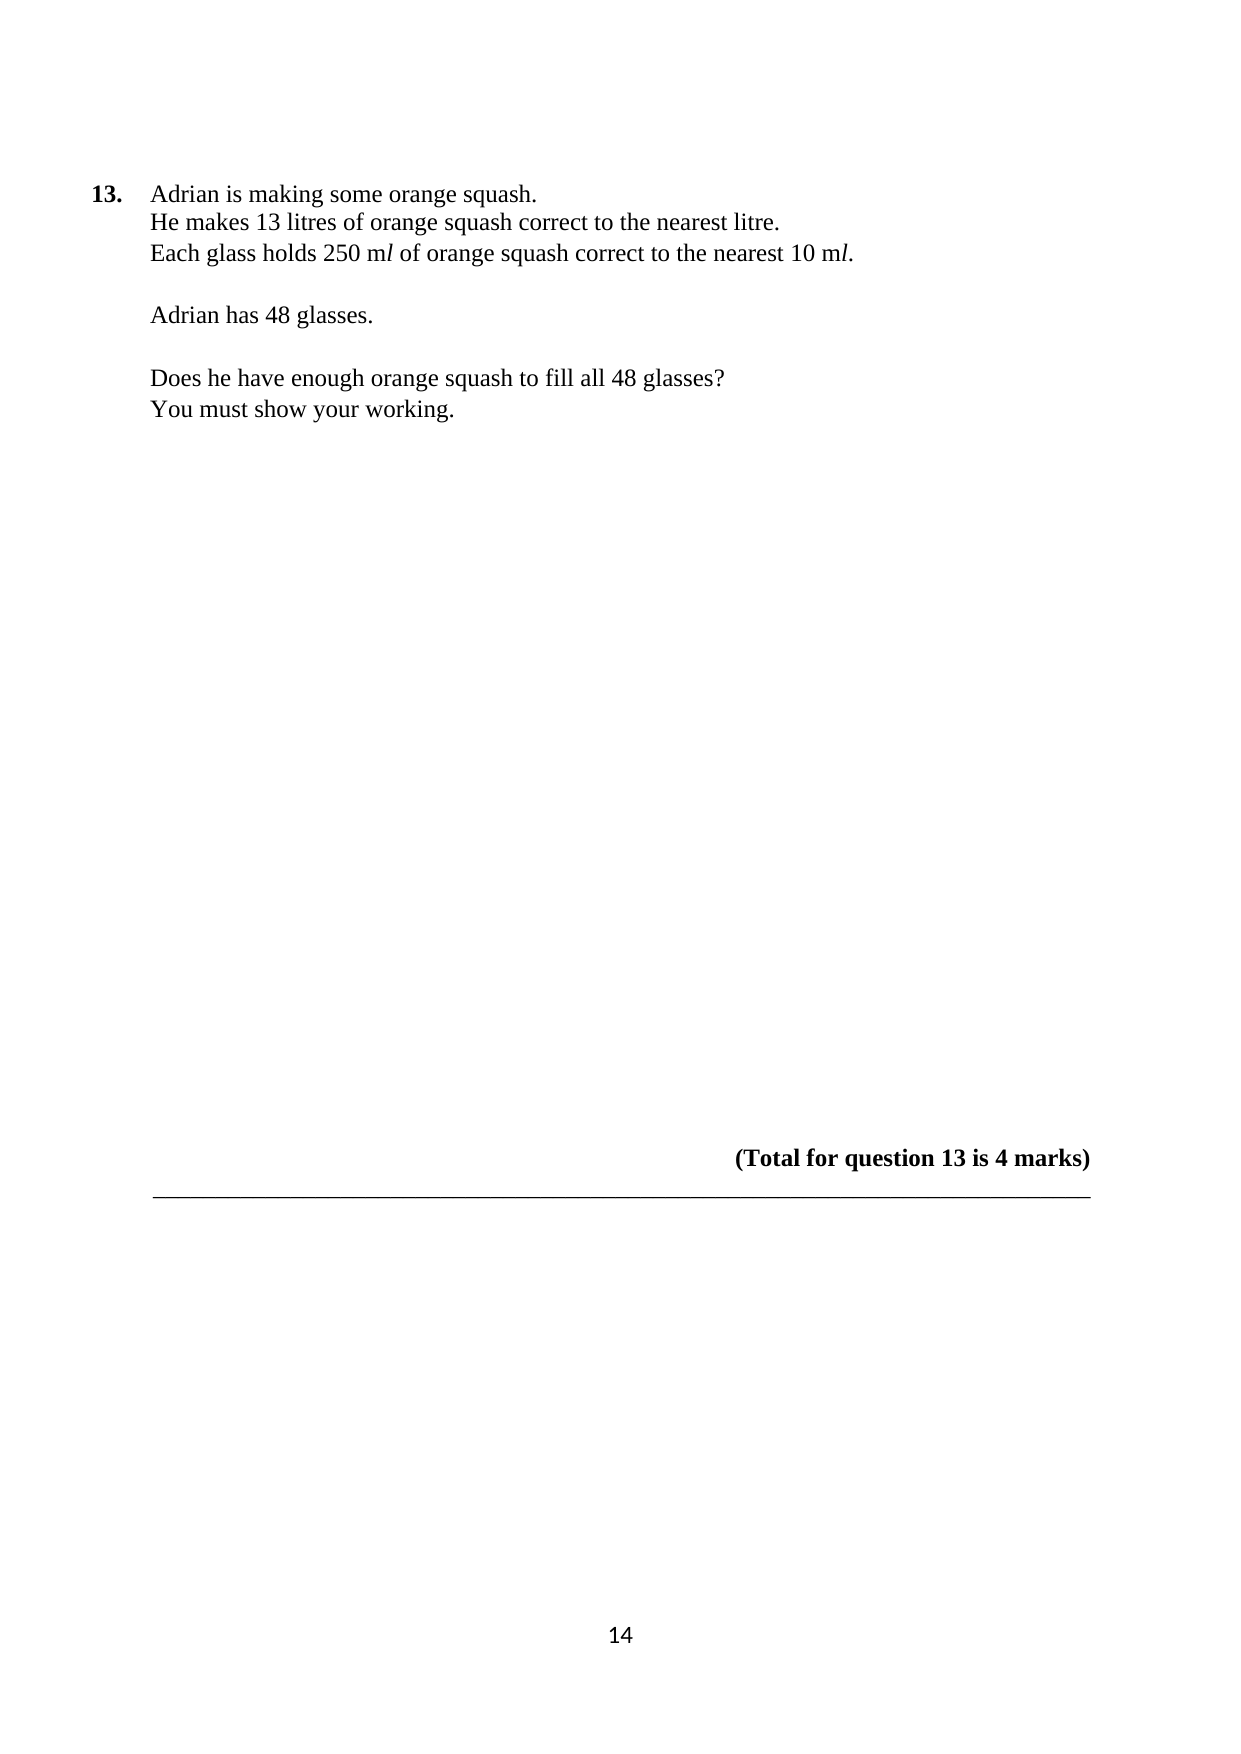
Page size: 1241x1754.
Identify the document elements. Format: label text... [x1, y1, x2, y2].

text 13. Adrian is making some orange squash. [91, 179, 1090, 207]
text ___________________________________________________________________________ [150, 1172, 1090, 1200]
text (Total for question 13 is 4 marks) [150, 1143, 1090, 1172]
text Each glass holds 250 ml of orange squash correct to the nearest 10 ml. [150, 238, 1090, 267]
text Does he have enough orange squash to fill all 48 glasses? [150, 363, 1090, 391]
text Adrian has 48 glasses. [150, 301, 1090, 329]
text He makes 13 litres of orange squash correct to the nearest litre. [150, 207, 1090, 236]
text You must show your working. [150, 394, 1090, 422]
